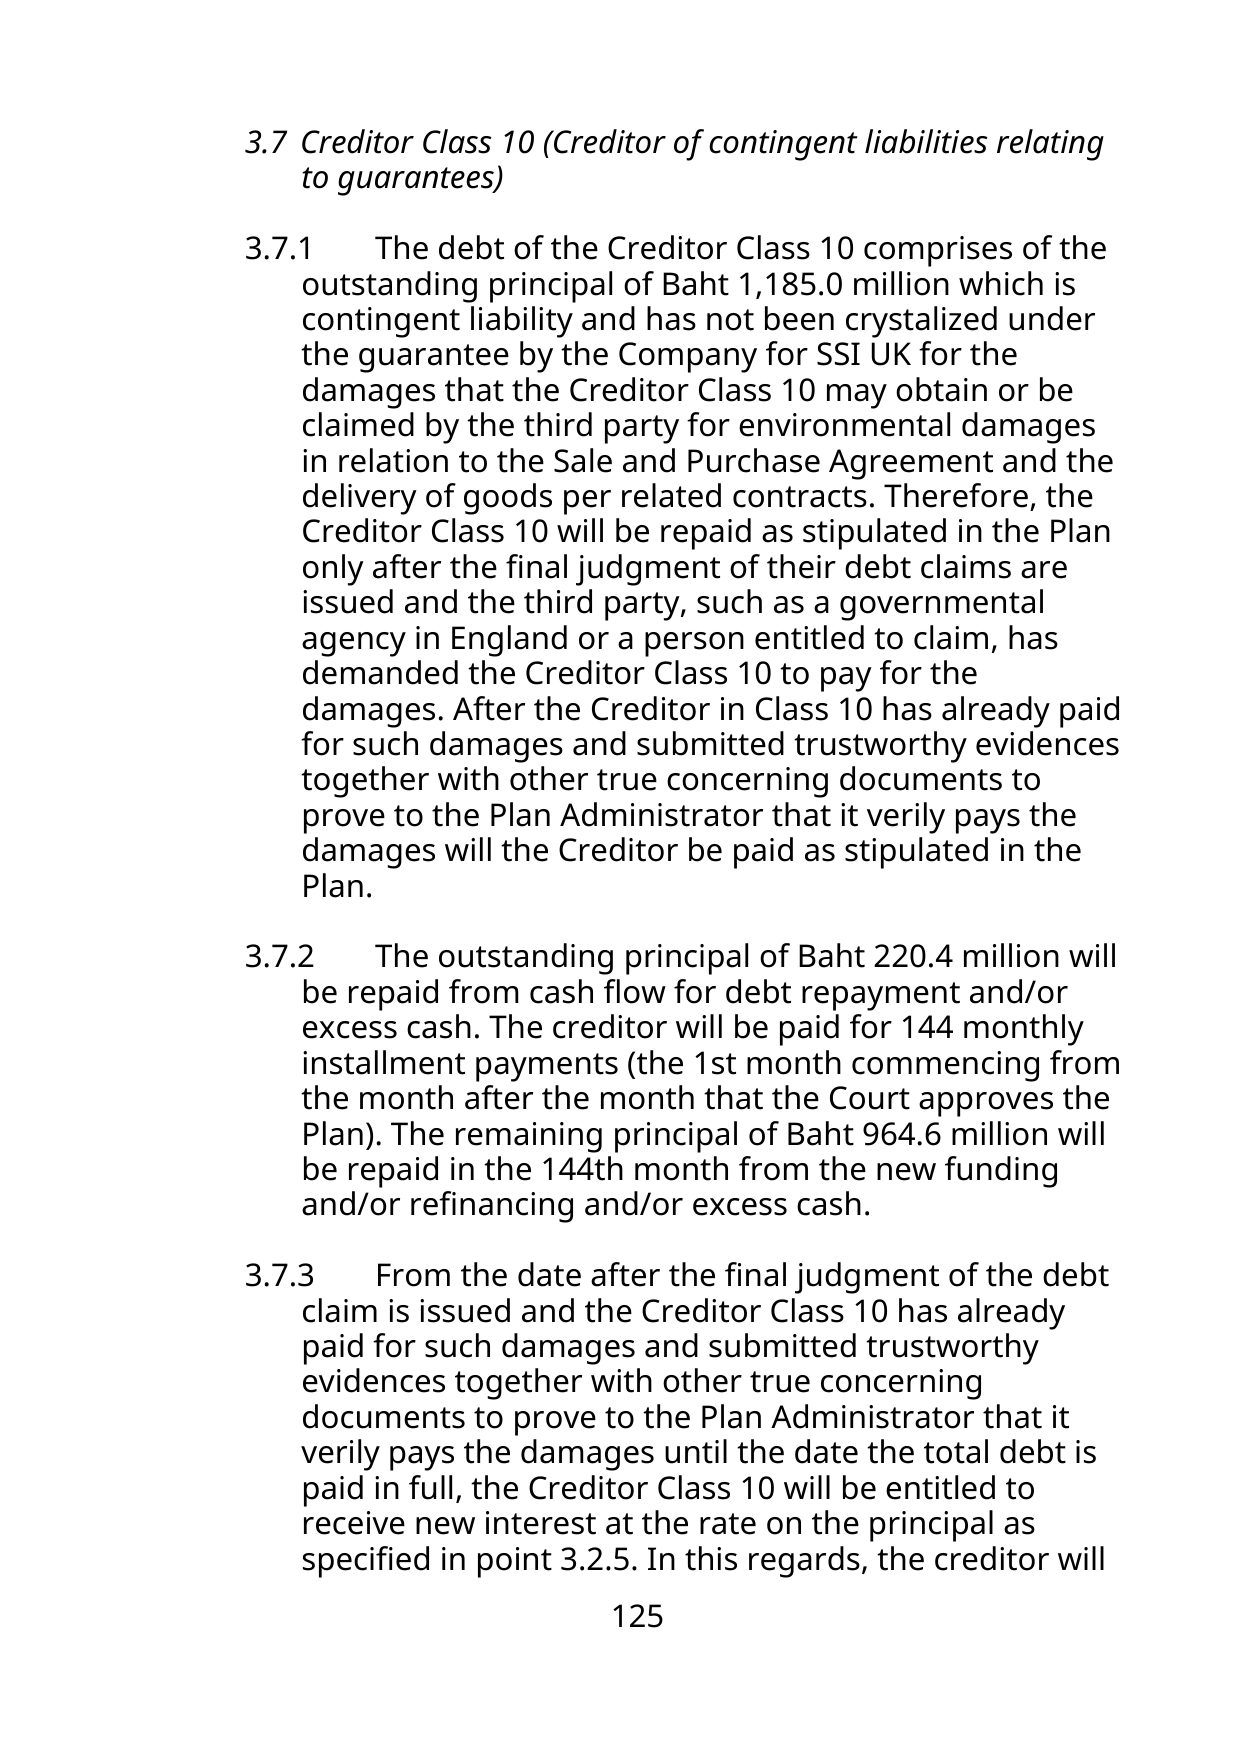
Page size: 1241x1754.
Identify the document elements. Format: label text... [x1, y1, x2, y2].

text 3.7.1 The debt of the Creditor Class 10 comprises of the outstanding principal of Baht 1,185.0 million which is contingent liability and has not been crystalized under the guarantee by the Company for SSI UK for the damages that the Creditor Class 10 may obtain or be claimed by the third party for environmental damages in relation to the Sale and Purchase Agreement and the delivery of goods per related contracts. Therefore, the Creditor Class 10 will be repaid as stipulated in the Plan only after the final judgment of their debt claims are issued and the third party, such as a governmental agency in England or a person entitled to claim, has demanded the Creditor Class 10 to pay for the damages. After the Creditor in Class 10 has already paid for such damages and submitted trustworthy evidences together with other true concerning documents to prove to the Plan Administrator that it verily pays the damages will the Creditor be paid as stipulated in the Plan. [244, 231, 1125, 904]
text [244, 1258, 1125, 1577]
text 3.7.2 The outstanding principal of Baht 220.4 million will be repaid from cash flow for debt repayment and/or excess cash. The creditor will be paid for 144 monthly installment payments (the 1st month commencing from the month after the month that the Court approves the Plan). The remaining principal of Baht 964.6 million will be repaid in the 144th month from the new funding and/or refinancing and/or excess cash. [244, 939, 1125, 1223]
text 3.7 Creditor Class 10 (Creditor of contingent liabilities relating to guarantees) [244, 125, 1125, 196]
